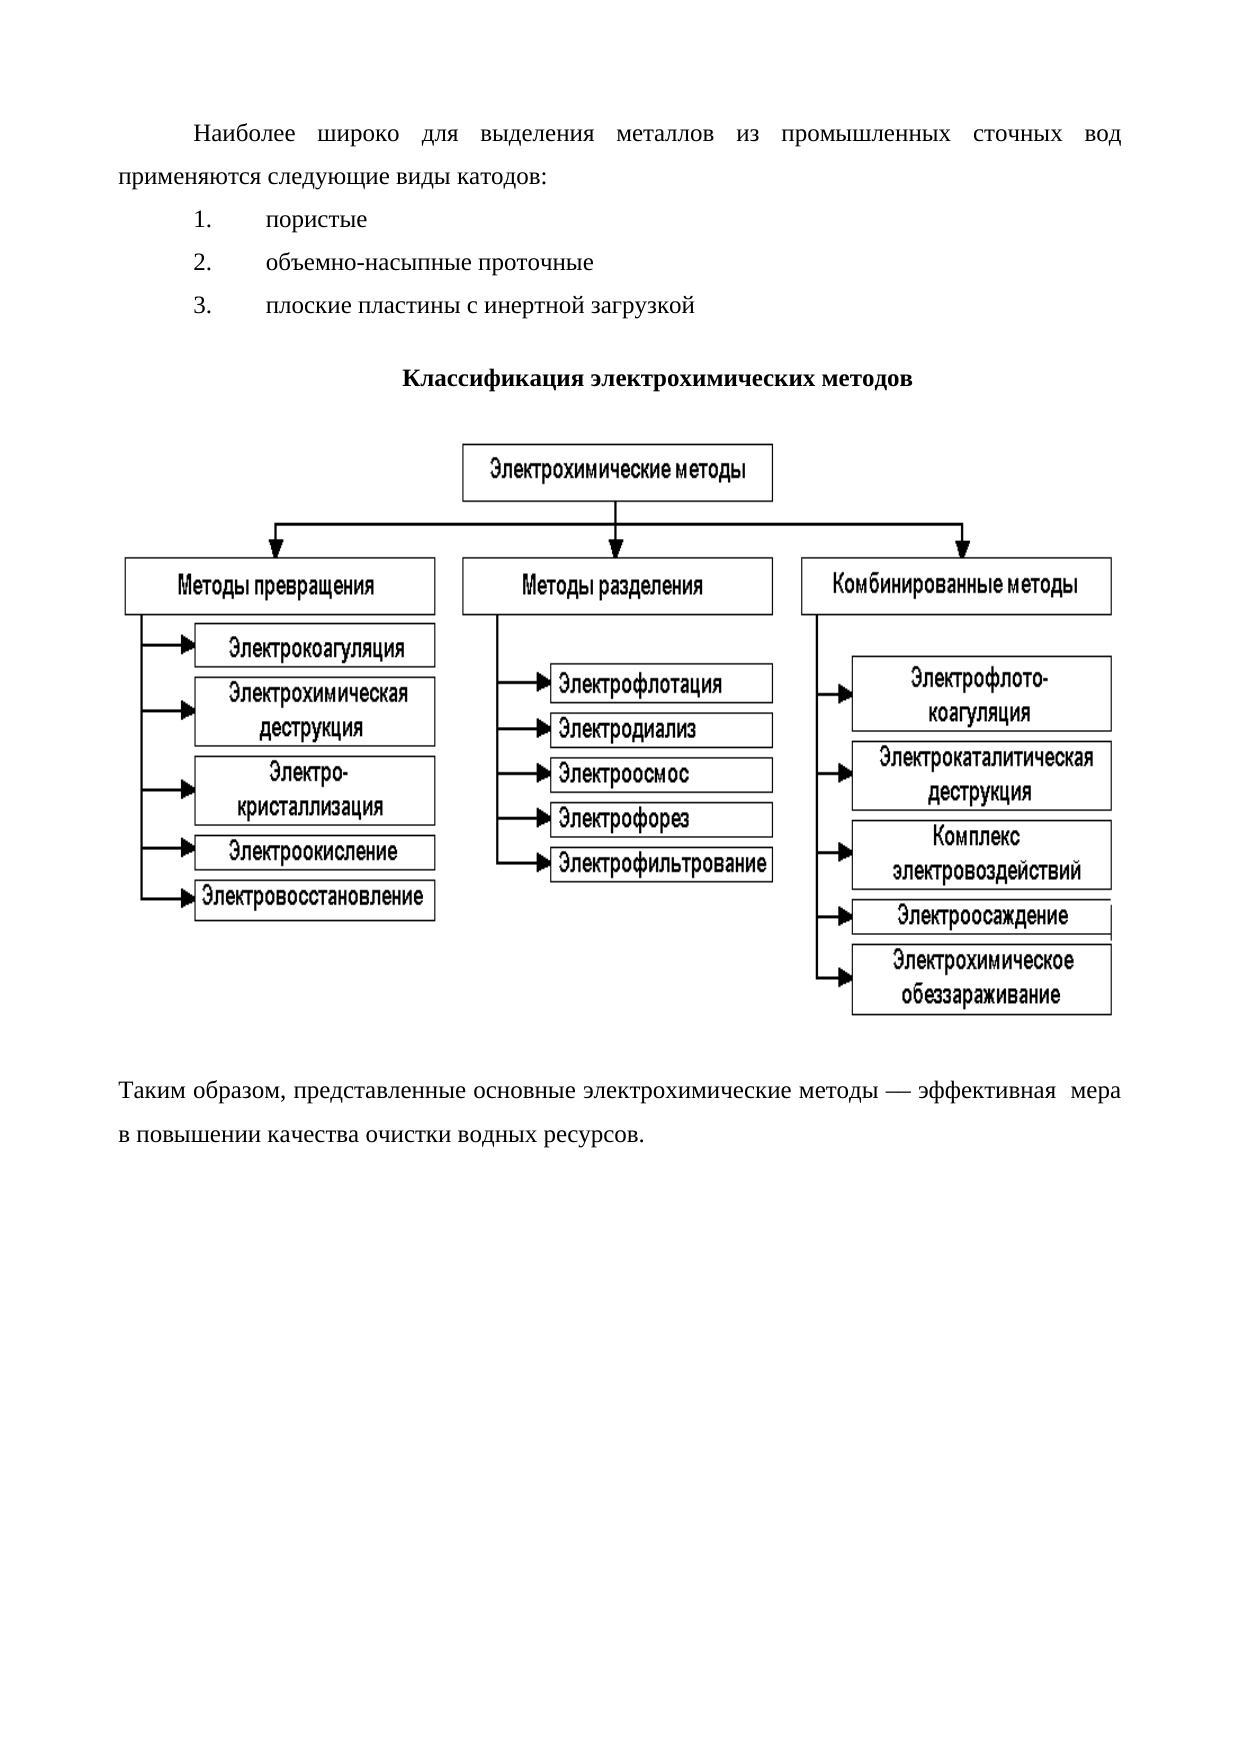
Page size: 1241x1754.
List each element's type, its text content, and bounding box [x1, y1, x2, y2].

list объемно-насыпные проточные [118, 247, 1122, 276]
text Таким образом, представленные основные электрохимические методы –– эффективная мера в повышении качества очистки водных ресурсов. [118, 1076, 1122, 1147]
text Наиболее широко для выделения металлов из промышленных сточных вод применяются следующие виды катодов: [118, 118, 1122, 190]
text Классификация электрохимических методов [193, 363, 1122, 392]
list пористые [118, 204, 1122, 233]
list плоские пластины с инертной загрузкой [118, 291, 1122, 319]
picture [118, 435, 1131, 1032]
